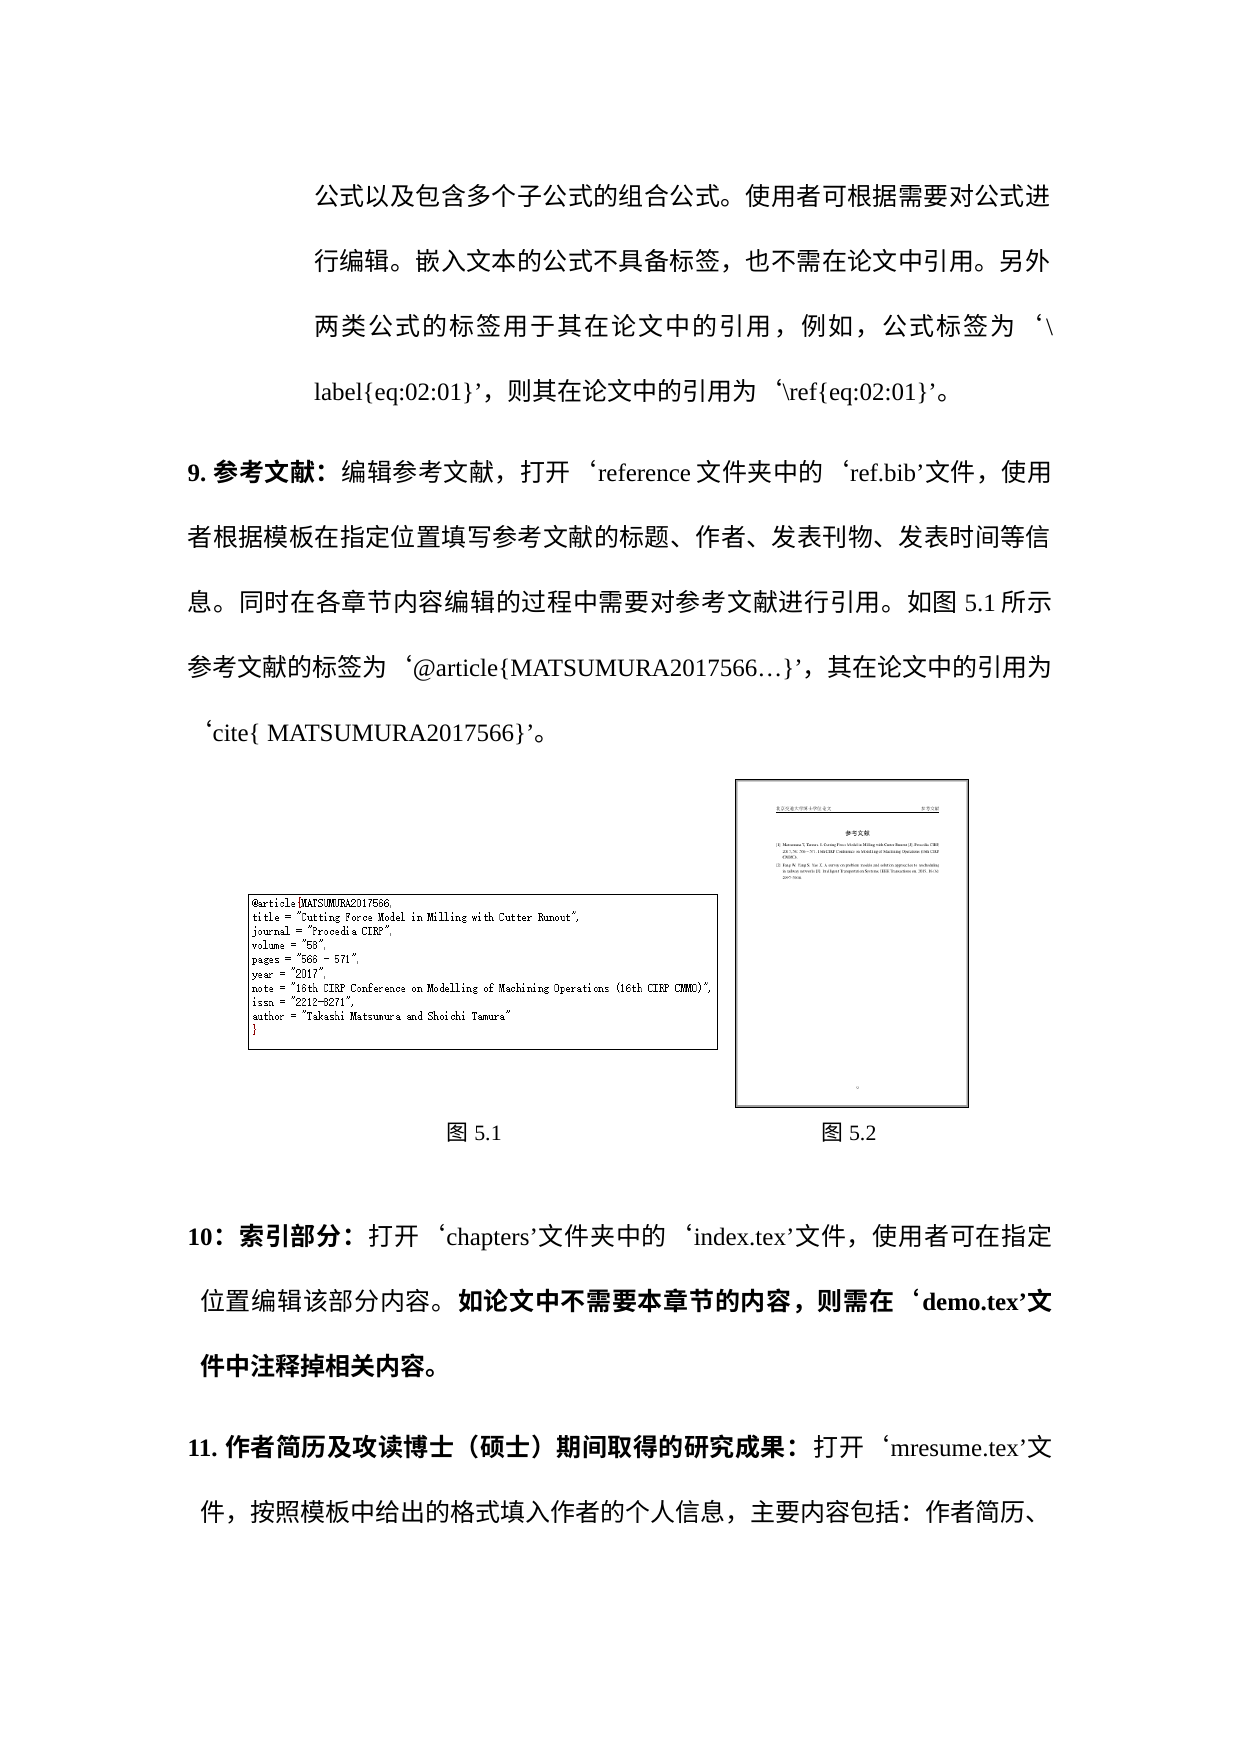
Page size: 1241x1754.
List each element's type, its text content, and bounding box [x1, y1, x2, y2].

picture [249, 895, 717, 1049]
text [187, 1413, 1053, 1543]
text 9. 参考文献：编辑参考文献，打开‘reference文件夹中的‘ref.bib’文件，使用者根据模板在指定位置填写参考文献的标题、作者、发表刊物、发表时间等信息。同时在各章节内容编辑的过程中需要对参考文献进行引用。如图5.1所示。参考文献的标签为‘@article{MATSUMURA2017566…}’，其在论文中的引用为‘cite{ MATSUMURA2017566}’。 [187, 438, 1053, 763]
text 10：索引部分：打开‘chapters’文件夹中的‘index.tex’文件，使用者可在指定位置编辑该部分内容。如论文中不需要本章节的内容，则需在‘demo.tex’文件中注释掉相关内容。 [187, 1202, 1053, 1397]
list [275, 162, 1053, 422]
picture [736, 780, 968, 1107]
